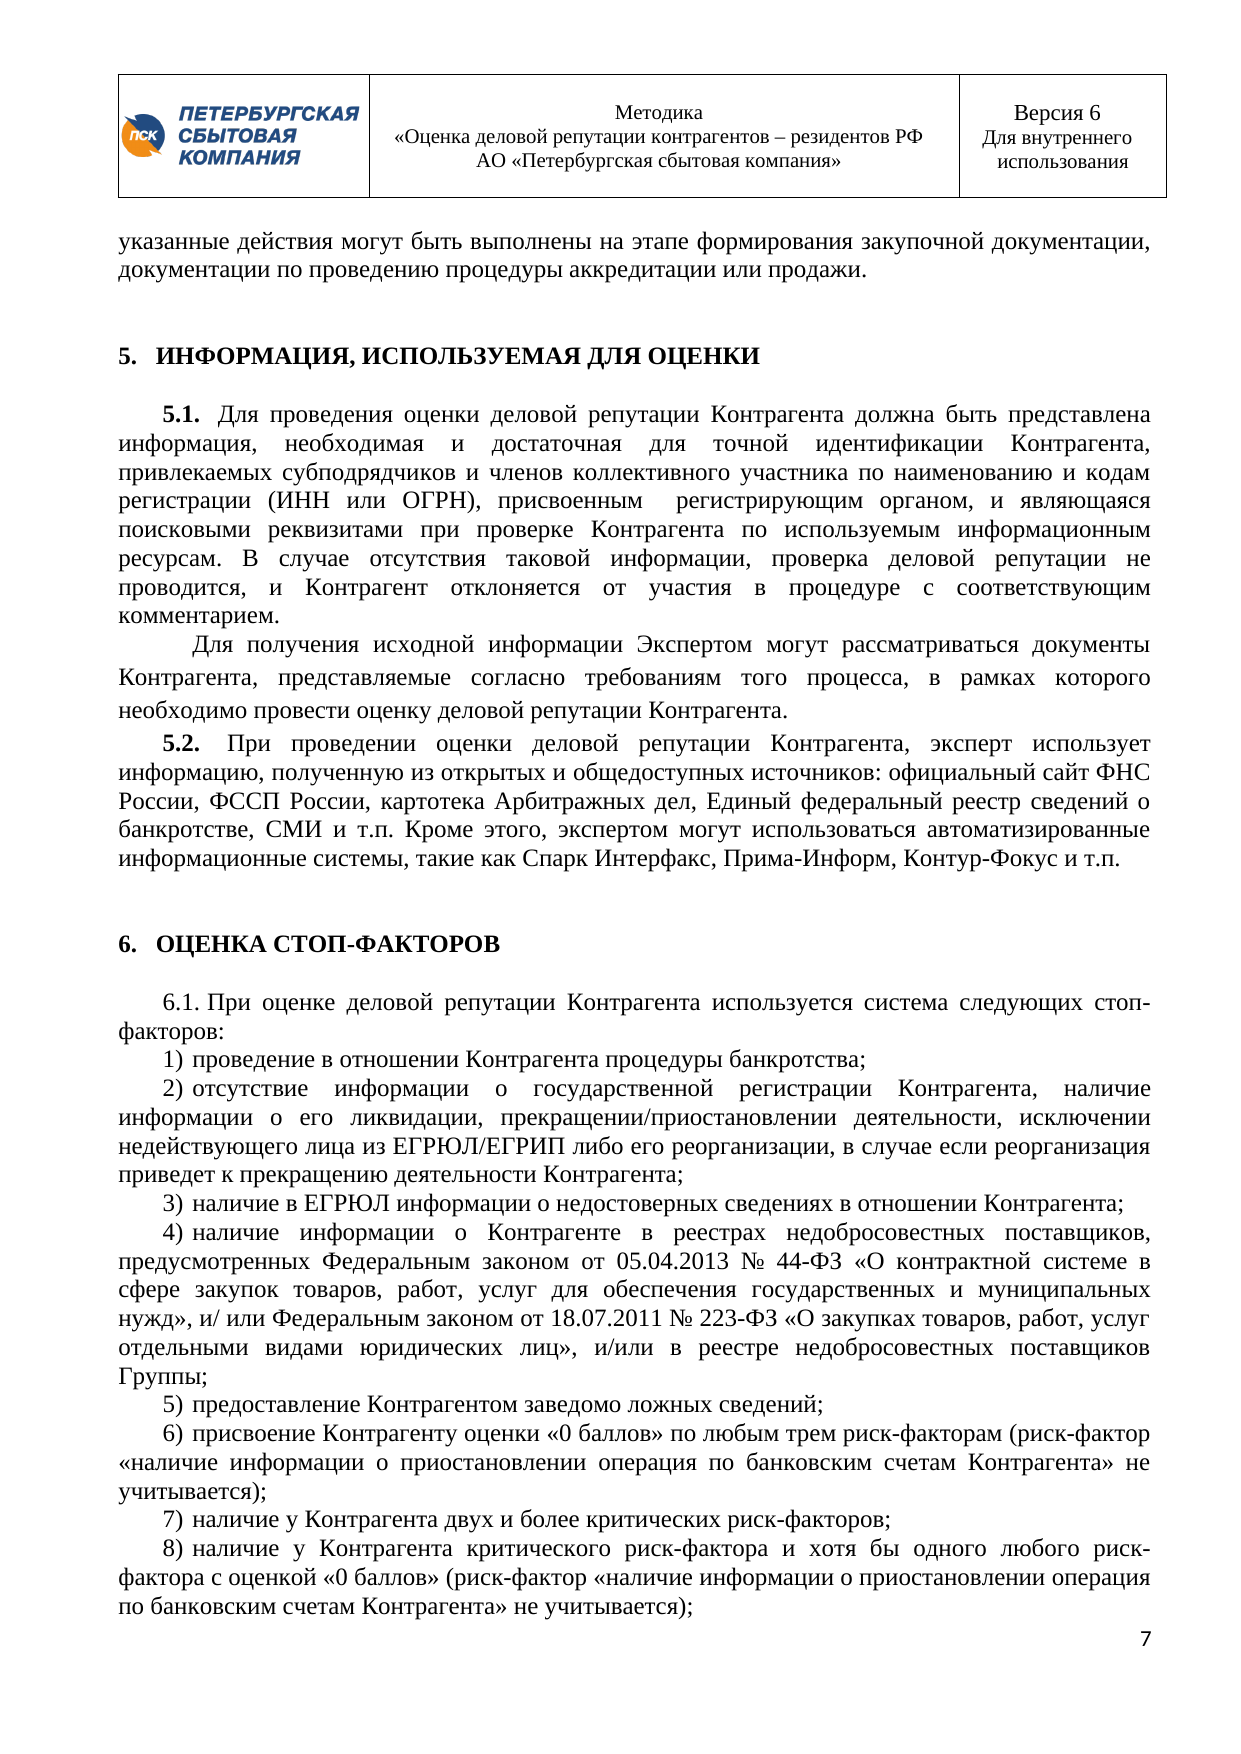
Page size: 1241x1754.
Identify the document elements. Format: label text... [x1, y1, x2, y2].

text 2) отсутствие информации о государственной регистрации Контрагента, наличие информации о его ликвидации, прекращении/приостановлении деятельности, исключении недействующего лица из ЕГРЮЛ/ЕГРИП либо его реорганизации, в случае если реорганизация приведет к прекращению деятельности Контрагента; [118, 1073, 1152, 1188]
list ОЦЕНКА СТОП-ФАКТОРОВ [118, 929, 1152, 958]
text 4) наличие информации о Контрагенте в реестрах недобросовестных поставщиков, предусмотренных Федеральным законом от 05.04.2013 № 44-ФЗ «О контрактной системе в сфере закупок товаров, работ, услуг для обеспечения государственных и муниципальных нужд», и/ или Федеральным законом от 18.07.2011 № 223-ФЗ «О закупках товаров, работ, услуг отдельными видами юридических лиц», и/или в реестре недобросовестных поставщиков Группы; [118, 1217, 1152, 1389]
list Для получения исходной информации Экспертом могут рассматриваться документы Контрагента, представляемые согласно требованиям того процесса, в рамках которого необходимо провести оценку деловой репутации Контрагента. [118, 629, 1152, 724]
list Для проведения оценки деловой репутации Контрагента должна быть представлена информация, необходимая и достаточная для точной идентификации Контрагента, привлекаемых субподрядчиков и членов коллективного участника по наименованию и кодам регистрации (ИНН или ОГРН), присвоенным регистрирующим органом, и являющаяся поисковыми реквизитами при проверке Контрагента по используемым информационным ресурсам. В случае отсутствия таковой информации, проверка деловой репутации не проводится, и Контрагент отклоняется от участия в процедуре с соответствующим комментарием. [118, 399, 1152, 629]
text 6.1. При оценке деловой репутации Контрагента используется система следующих стоп-факторов: [118, 987, 1152, 1044]
text 5) предоставление Контрагентом заведомо ложных сведений; [118, 1389, 1152, 1418]
text 8) наличие у Контрагента критического риск-фактора и хотя бы одного любого риск-фактора с оценкой «0 баллов» (риск-фактор «наличие информации о приостановлении операция по банковским счетам Контрагента» не учитывается); [118, 1533, 1152, 1619]
text 1) проведение в отношении Контрагента процедуры банкротства; [118, 1044, 1152, 1073]
text 6) присвоение Контрагенту оценки «0 баллов» по любым трем риск-факторам (риск-фактор «наличие информации о приостановлении операция по банковским счетам Контрагента» не учитывается); [118, 1418, 1152, 1504]
list При проведении оценки деловой репутации Контрагента, эксперт использует информацию, полученную из открытых и общедоступных источников: официальный сайт ФНС России, ФССП России, картотека Арбитражных дел, Единый федеральный реестр сведений о банкротстве, СМИ и т.п. Кроме этого, экспертом могут использоваться автоматизированные информационные системы, такие как Спарк Интерфакс, Прима-Информ, Контур-Фокус и т.п. [118, 728, 1152, 872]
picture [120, 106, 360, 165]
text 3) наличие в ЕГРЮЛ информации о недостоверных сведениях в отношении Контрагента; [118, 1188, 1152, 1217]
list ИНФОРМАЦИЯ, ИСПОЛЬЗУЕМАЯ ДЛЯ ОЦЕНКИ [118, 337, 1152, 371]
text 7) наличие у Контрагента двух и более критических риск-факторов; [118, 1504, 1152, 1533]
